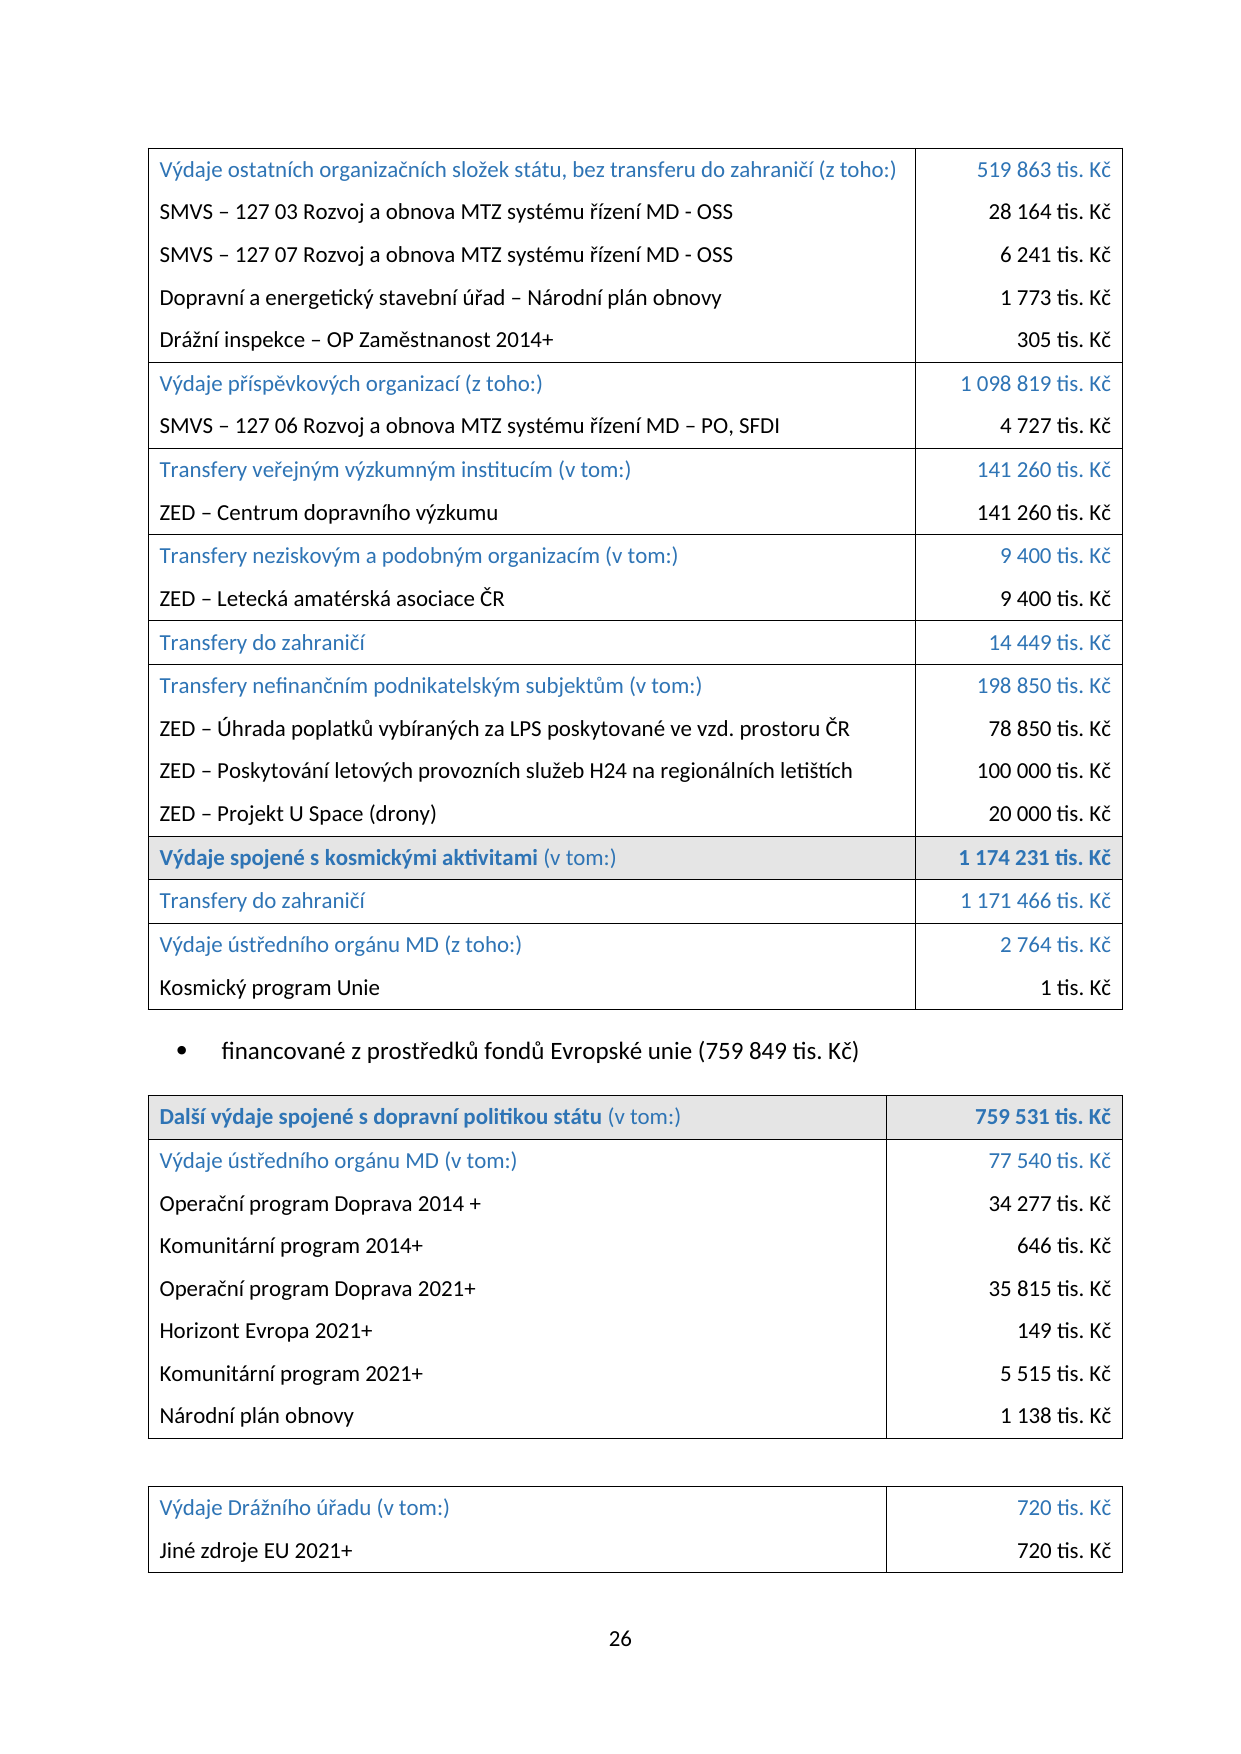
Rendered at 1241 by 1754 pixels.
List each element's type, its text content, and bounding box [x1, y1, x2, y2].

list financované z prostředků fondů Evropské unie (759 849 tis. Kč) [177, 1035, 1093, 1066]
table_cell Transfery do zahraničí [149, 621, 915, 664]
table_cell 1 tis. Kč [916, 966, 1122, 1009]
table_cell ZED – Poskytování letových provozních služeb H24 na regionálních letištích [149, 750, 915, 793]
table_cell Drážní inspekce – OP Zaměstnanost 2014+ [149, 319, 915, 362]
table_cell Operační program Doprava 2021+ [149, 1268, 886, 1310]
table_cell 20 000 tis. Kč [916, 793, 1122, 836]
table_cell Jiné zdroje EU 2021+ [149, 1530, 886, 1572]
table_cell Horizont Evropa 2021+ [149, 1310, 886, 1353]
table_cell 646 tis. Kč [887, 1225, 1122, 1268]
table_cell Výdaje ústředního orgánu MD (v tom:) [149, 1140, 886, 1182]
table_cell 35 815 tis. Kč [887, 1268, 1122, 1310]
table_cell 14 449 tis. Kč [916, 621, 1122, 664]
table_cell 28 164 tis. Kč [916, 191, 1122, 234]
table_cell Komunitární program 2014+ [149, 1225, 886, 1268]
table_cell 149 tis. Kč [887, 1310, 1122, 1353]
table_cell 1 174 231 tis. Kč [916, 837, 1122, 879]
table_header Výdaje ostatních organizačních složek státu, bez transferu do zahraničí (z toho:) [149, 149, 915, 191]
table_cell 1 171 466 tis. Kč [916, 880, 1122, 923]
table_cell Kosmický program Unie [149, 966, 915, 1009]
table_cell Výdaje ústředního orgánu MD (z toho:) [149, 924, 915, 966]
table_cell 1 773 tis. Kč [916, 276, 1122, 319]
table_cell 100 000 tis. Kč [916, 750, 1122, 793]
table_cell 77 540 tis. Kč [887, 1140, 1122, 1182]
table_cell 1 138 tis. Kč [887, 1395, 1122, 1438]
table_cell Transfery neziskovým a podobným organizacím (v tom:) [149, 535, 915, 578]
table_cell 9 400 tis. Kč [916, 578, 1122, 620]
table_cell ZED – Úhrada poplatků vybíraných za LPS poskytované ve vzd. prostoru ČR [149, 708, 915, 750]
table_cell Transfery nefinančním podnikatelským subjektům (v tom:) [149, 665, 915, 708]
table_cell SMVS – 127 07 Rozvoj a obnova MTZ systému řízení MD - OSS [149, 234, 915, 276]
table_cell Výdaje spojené s kosmickými aktivitami (v tom:) [149, 837, 915, 879]
table_cell 141 260 tis. Kč [916, 449, 1122, 492]
table_cell 9 400 tis. Kč [916, 535, 1122, 578]
table_cell 6 241 tis. Kč [916, 234, 1122, 276]
table_cell ZED – Centrum dopravního výzkumu [149, 492, 915, 534]
table_cell SMVS – 127 03 Rozvoj a obnova MTZ systému řízení MD - OSS [149, 191, 915, 234]
table_cell 4 727 tis. Kč [916, 405, 1122, 448]
table_header Další výdaje spojené s dopravní politikou státu (v tom:) [149, 1096, 886, 1139]
table_header 720 tis. Kč [887, 1487, 1122, 1529]
table_cell Dopravní a energetický stavební úřad – Národní plán obnovy [149, 276, 915, 319]
table_cell SMVS – 127 06 Rozvoj a obnova MTZ systému řízení MD – PO, SFDI [149, 405, 915, 448]
table_header 519 863 tis. Kč [916, 149, 1122, 191]
table_cell Národní plán obnovy [149, 1395, 886, 1438]
table_cell Komunitární program 2021+ [149, 1353, 886, 1395]
table_cell Transfery veřejným výzkumným institucím (v tom:) [149, 449, 915, 492]
table_cell Operační program Doprava 2014 + [149, 1183, 886, 1225]
table_cell 78 850 tis. Kč [916, 708, 1122, 750]
table_cell 1 098 819 tis. Kč [916, 363, 1122, 405]
table_cell 34 277 tis. Kč [887, 1183, 1122, 1225]
table_cell 720 tis. Kč [887, 1530, 1122, 1572]
table_header Výdaje Drážního úřadu (v tom:) [149, 1487, 886, 1529]
table_cell 2 764 tis. Kč [916, 924, 1122, 966]
table_cell Transfery do zahraničí [149, 880, 915, 923]
table_cell 305 tis. Kč [916, 319, 1122, 362]
table_cell 198 850 tis. Kč [916, 665, 1122, 708]
table_cell ZED – Projekt U Space (drony) [149, 793, 915, 836]
table_cell ZED – Letecká amatérská asociace ČR [149, 578, 915, 620]
table_cell 5 515 tis. Kč [887, 1353, 1122, 1395]
table_header 759 531 tis. Kč [887, 1096, 1122, 1139]
table_cell Výdaje příspěvkových organizací (z toho:) [149, 363, 915, 405]
table_cell 141 260 tis. Kč [916, 492, 1122, 534]
